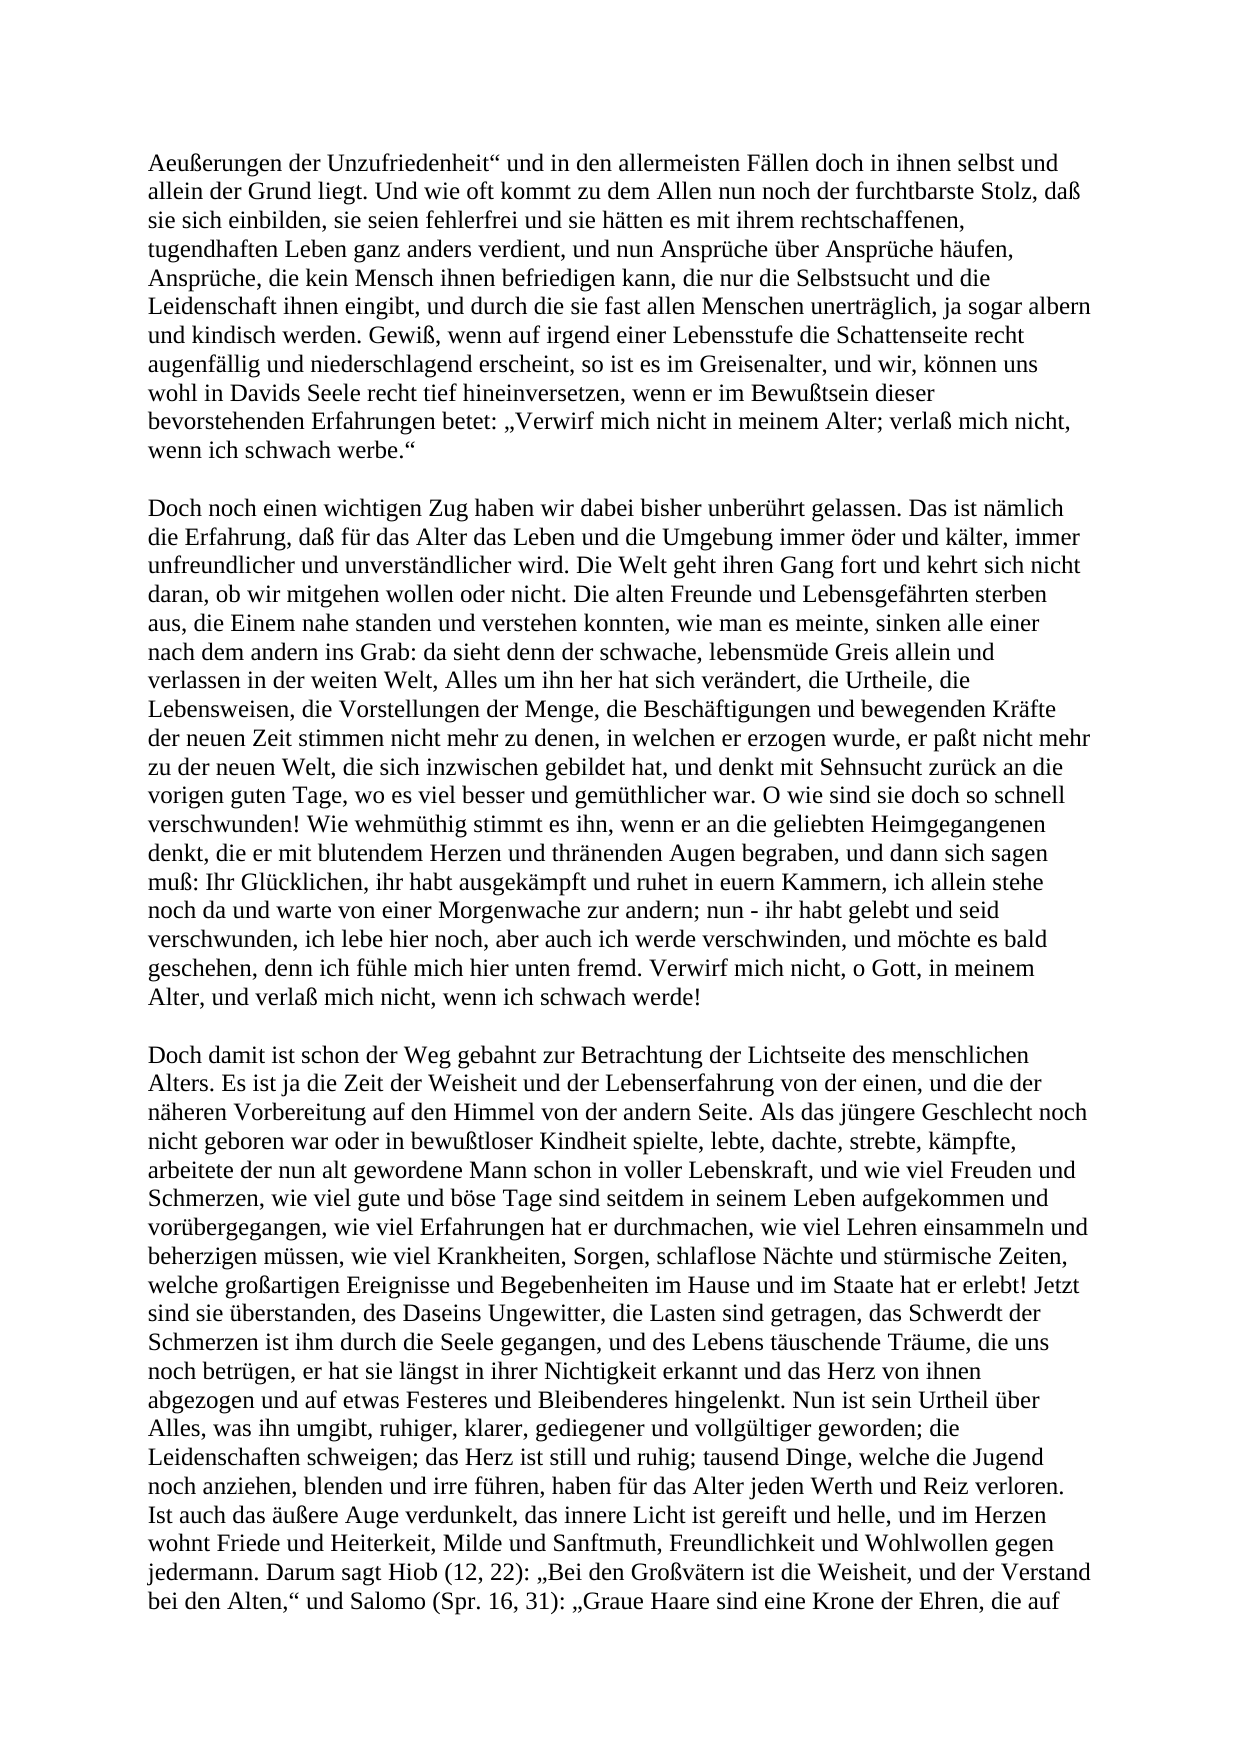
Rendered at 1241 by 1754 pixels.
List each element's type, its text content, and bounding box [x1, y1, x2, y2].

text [148, 148, 1093, 464]
text Doch noch einen wichtigen Zug haben wir dabei bisher unberührt gelassen. Das ist nämlich die Erfahrung, daß für das Alter das Leben und die Umgebung immer öder und kälter, immer unfreundlicher und unverständlicher wird. Die Welt geht ihren Gang fort und kehrt sich nicht daran, ob wir mitgehen wollen oder nicht. Die alten Freunde und Lebensgefährten sterben aus, die Einem nahe standen und verstehen konnten, wie man es meinte, sinken alle einer nach dem andern ins Grab: da sieht denn der schwache, lebensmüde Greis allein und verlassen in der weiten Welt, Alles um ihn her hat sich verändert, die Urtheile, die Lebensweisen, die Vorstellungen der Menge, die Beschäftigungen und bewegenden Kräfte der neuen Zeit stimmen nicht mehr zu denen, in welchen er erzogen wurde, er paßt nicht mehr zu der neuen Welt, die sich inzwischen gebildet hat, und denkt mit Sehnsucht zurück an die vorigen guten Tage, wo es viel besser und gemüthlicher war. O wie sind sie doch so schnell verschwunden! Wie wehmüthig stimmt es ihn, wenn er an die geliebten Heimgegangenen denkt, die er mit blutendem Herzen und thränenden Augen begraben, und dann sich sagen muß: Ihr Glücklichen, ihr habt ausgekämpft und ruhet in euern Kammern, ich allein stehe noch da und warte von einer Morgenwache zur andern; nun - ihr habt gelebt und seid verschwunden, ich lebe hier noch, aber auch ich werde verschwinden, und möchte es bald geschehen, denn ich fühle mich hier unten fremd. Verwirf mich nicht, o Gott, in meinem Alter, und verlaß mich nicht, wenn ich schwach werde! [148, 493, 1093, 1011]
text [148, 1040, 1093, 1615]
